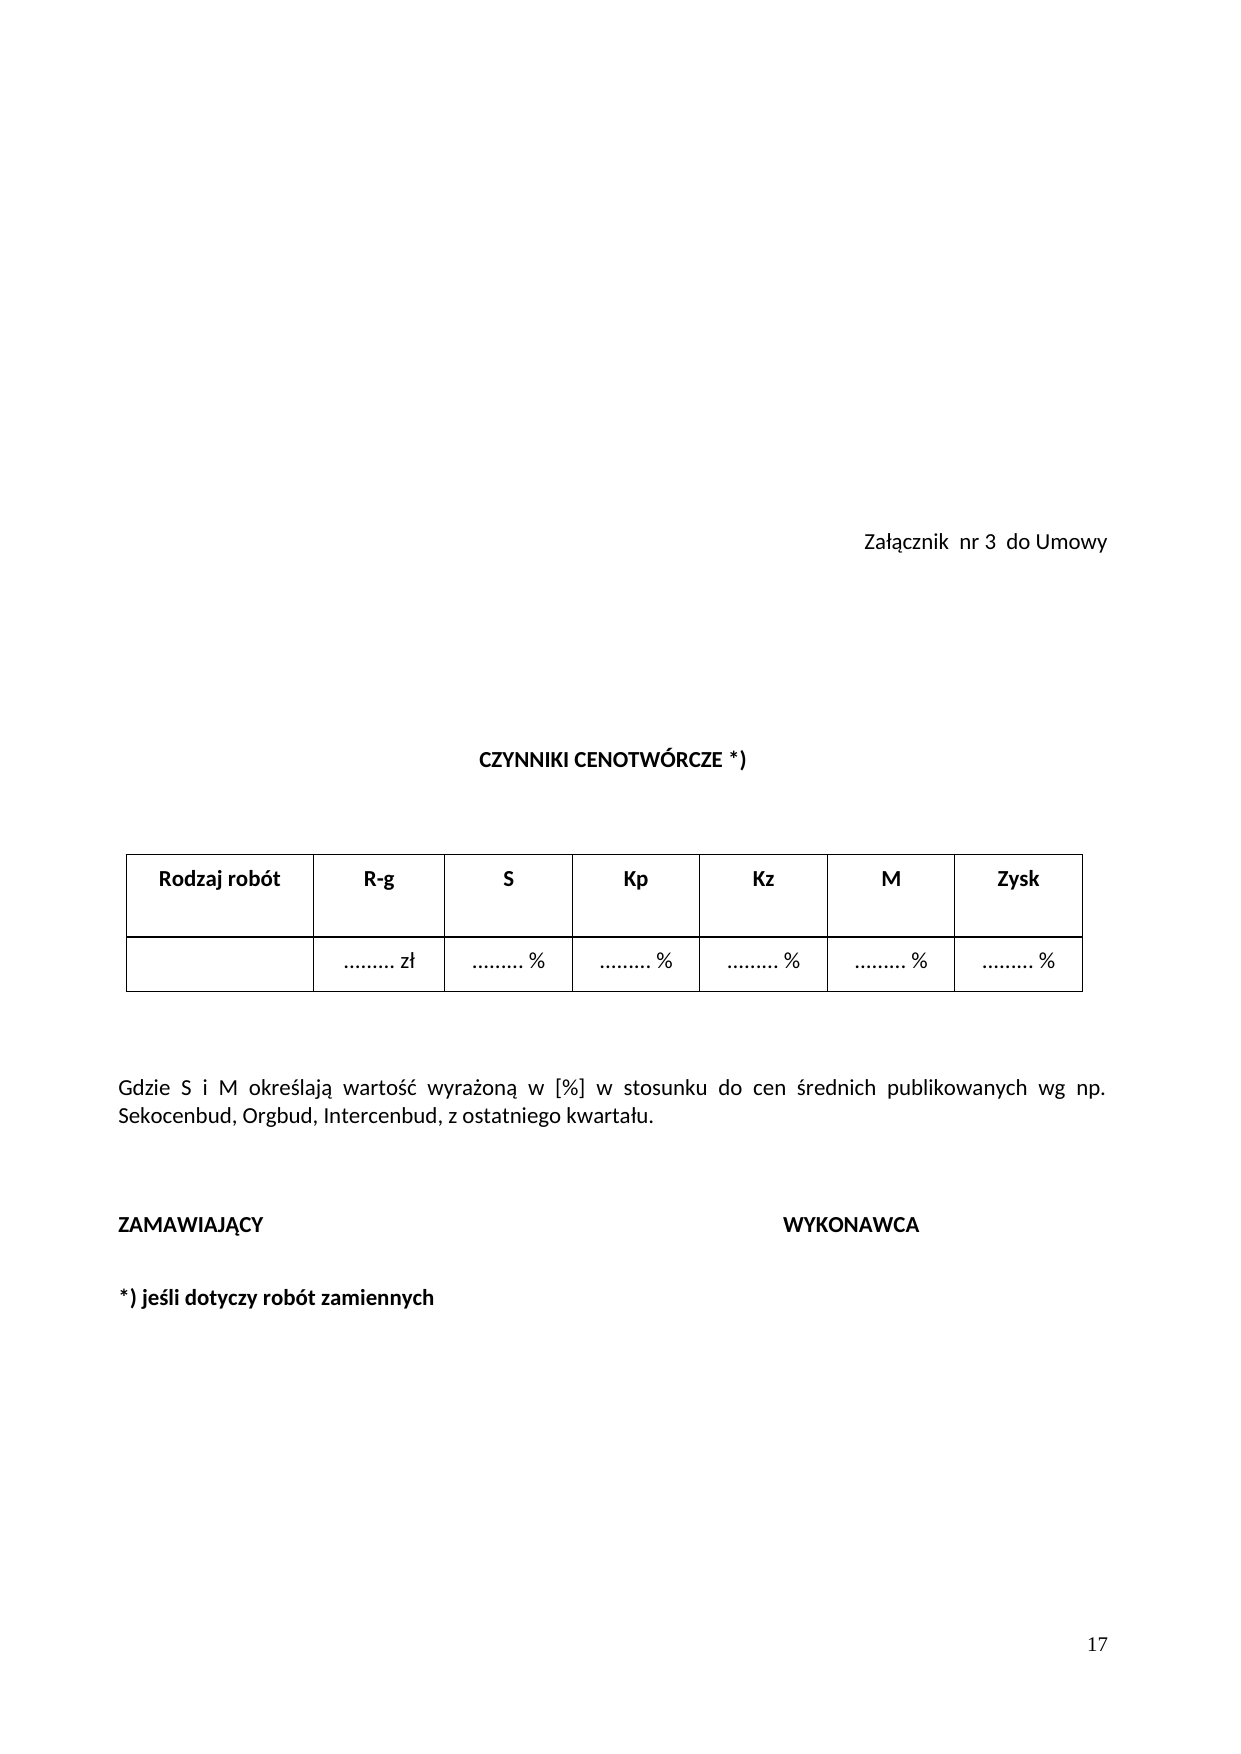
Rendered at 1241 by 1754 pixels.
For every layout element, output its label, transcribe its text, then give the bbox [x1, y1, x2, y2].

text CZYNNIKI CENOTWÓRCZE *) [118, 745, 1107, 773]
table_cell ......... % [700, 938, 827, 991]
table_header Kz [700, 855, 827, 936]
text Gdzie S i M określają wartość wyrażoną w [%] w stosunku do cen średnich publikowanych wg np. Sekocenbud, Orgbud, Intercenbud, z ostatniego kwartału. [118, 1073, 1107, 1129]
table_header Zysk [955, 855, 1082, 936]
table_cell ......... % [445, 938, 572, 991]
text Załącznik nr 3 do Umowy [118, 527, 1107, 555]
table_header Kp [573, 855, 699, 936]
table_cell ......... zł [314, 938, 444, 991]
table_header Rodzaj robót [127, 855, 313, 936]
table_header R-g [314, 855, 444, 936]
table_cell ......... % [573, 938, 699, 991]
table_header M [828, 855, 954, 936]
text *) jeśli dotyczy robót zamiennych [118, 1283, 1107, 1311]
text ZAMAWIAJĄCY WYKONAWCA [118, 1210, 1107, 1238]
table_header S [445, 855, 572, 936]
table_cell ......... % [955, 938, 1082, 991]
table_cell ......... % [828, 938, 954, 991]
table_cell [127, 938, 313, 991]
